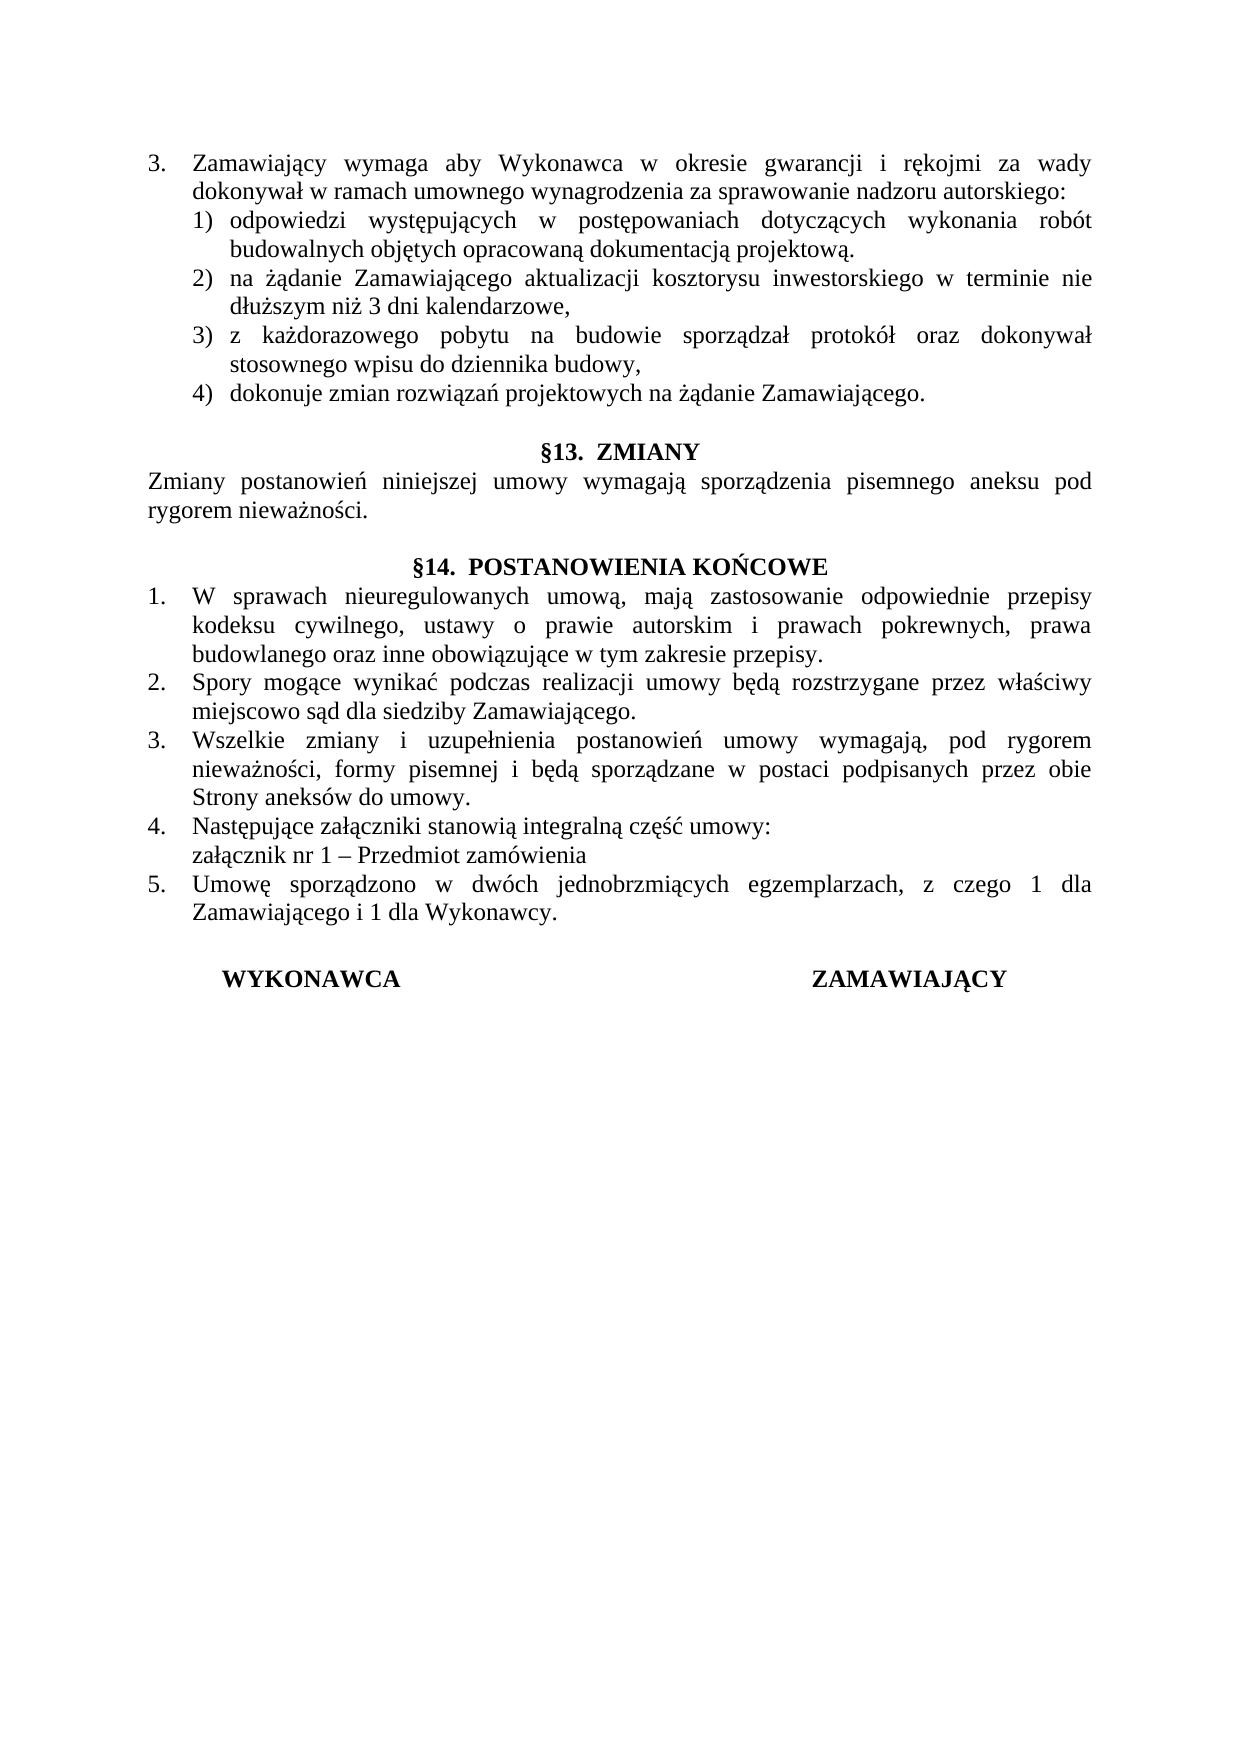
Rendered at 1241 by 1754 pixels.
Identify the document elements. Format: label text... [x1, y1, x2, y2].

text 3. Wszelkie zmiany i uzupełnienia postanowień umowy wymagają, pod rygorem nieważności, formy pisemnej i będą sporządzane w postaci podpisanych przez obie Strony aneksów do umowy. [147, 725, 1093, 811]
list dokonuje zmian rozwiązań projektowych na żądanie Zamawiającego. [192, 378, 1093, 406]
text Zmiany postanowień niniejszej umowy wymagają sporządzenia pisemnego aneksu pod rygorem nieważności. [148, 466, 1093, 524]
text 2. Spory mogące wynikać podczas realizacji umowy będą rozstrzygane przez właściwy miejscowo sąd dla siedziby Zamawiającego. [147, 667, 1093, 725]
list na żądanie Zamawiającego aktualizacji kosztorysu inwestorskiego w terminie nie dłuższym niż 3 dni kalendarzowe, [192, 263, 1093, 320]
list Zamawiający wymaga aby Wykonawca w okresie gwarancji i rękojmi za wady dokonywał w ramach umownego wynagrodzenia za sprawowanie nadzoru autorskiego: [148, 148, 1093, 205]
list odpowiedzi występujących w postępowaniach dotyczących wykonania robót budowalnych objętych opracowaną dokumentacją projektową. [192, 205, 1093, 263]
text §13. ZMIANY [148, 437, 1093, 466]
text WYKONAWCA ZAMAWIAJĄCY [148, 964, 1093, 992]
text §14. POSTANOWIENIA KOŃCOWE [148, 552, 1093, 581]
text 1. W sprawach nieuregulowanych umową, mają zastosowanie odpowiednie przepisy kodeksu cywilnego, ustawy o prawie autorskim i prawach pokrewnych, prawa budowlanego oraz inne obowiązujące w tym zakresie przepisy. [147, 581, 1093, 667]
text 5. Umowę sporządzono w dwóch jednobrzmiących egzemplarzach, z czego 1 dla Zamawiającego i 1 dla Wykonawcy. [147, 869, 1093, 926]
text załącznik nr 1 – Przedmiot zamówienia [192, 840, 1093, 869]
list z każdorazowego pobytu na budowie sporządzał protokół oraz dokonywał stosownego wpisu do dziennika budowy, [192, 320, 1093, 378]
text 4. Następujące załączniki stanowią integralną część umowy: [147, 811, 1093, 840]
